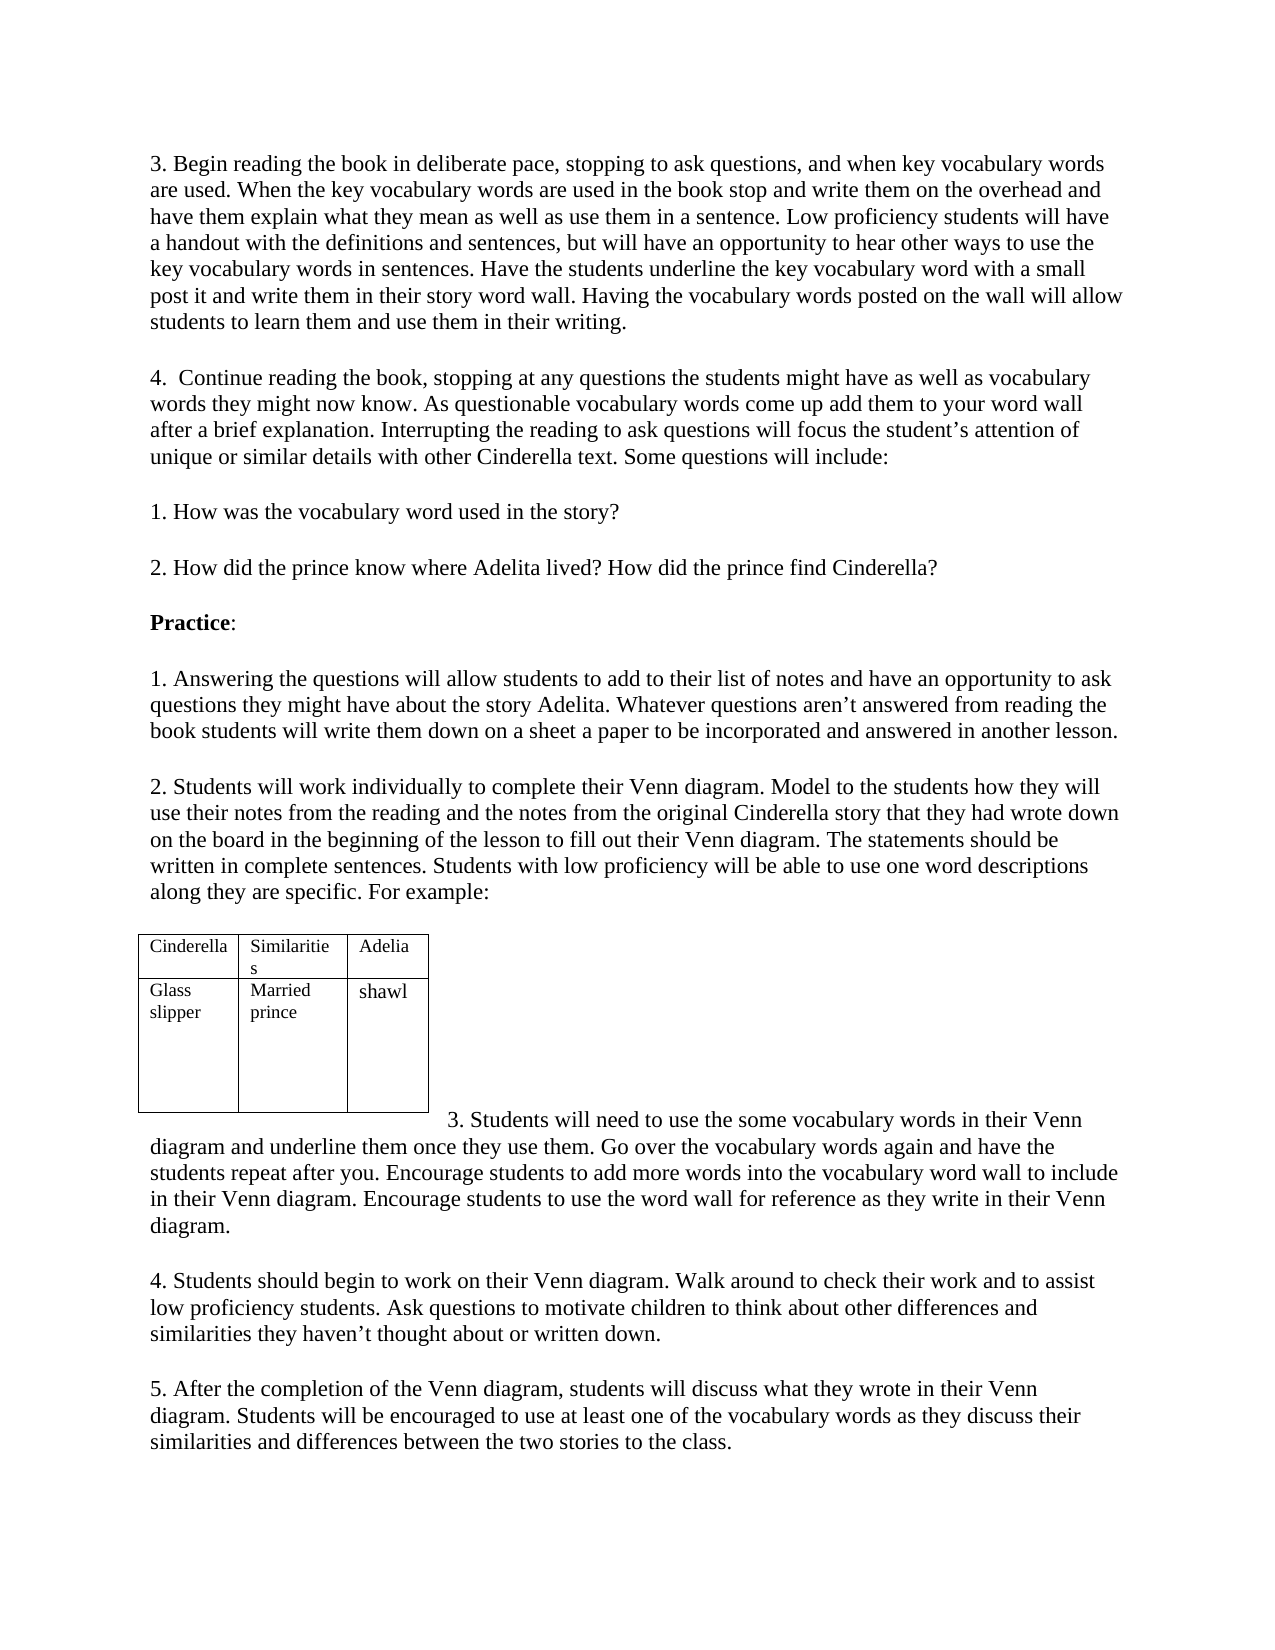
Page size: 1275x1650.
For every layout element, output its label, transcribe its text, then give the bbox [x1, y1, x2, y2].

text 3. Students will need to use the some vocabulary words in their Venn diagram and underline them once they use them. Go over the vocabulary words again and have the students repeat after you. Encourage students to add more words into the vocabulary word wall to include in their Venn diagram. Encourage students to use the word wall for reference as they write in their Venn diagram. [150, 1106, 1125, 1238]
text 2. How did the prince know where Adelita lived? How did the prince find Cinderella? [150, 554, 1125, 580]
text 1. How was the vocabulary word used in the story? [150, 498, 1125, 524]
text 2. Students will work individually to complete their Venn diagram. Model to the students how they will use their notes from the reading and the notes from the original Cinderella story that they had wrote down on the board in the beginning of the lesson to fill out their Venn diagram. The statements should be written in complete sentences. Students with low proficiency will be able to use one word descriptions along they are specific. For example: [150, 773, 1125, 905]
text Practice: [150, 609, 1125, 636]
table_header Cinderella [139, 935, 238, 978]
text 4. Students should begin to work on their Venn diagram. Walk around to check their work and to assist low proficiency students. Ask questions to motivate children to think about other differences and similarities they haven’t thought about or written down. [150, 1267, 1125, 1346]
text 3. Begin reading the book in deliberate pace, stopping to ask questions, and when key vocabulary words are used. When the key vocabulary words are used in the book stop and write them on the overhead and have them explain what they mean as well as use them in a sentence. Low proficiency students will have a handout with the definitions and sentences, but will have an opportunity to hear other ways to use the key vocabulary words in sentences. Have the students underline the key vocabulary word with a small post it and write them in their story word wall. Having the vocabulary words posted on the wall will allow students to learn them and use them in their writing. [150, 150, 1125, 334]
table_cell shawl [348, 979, 428, 1112]
table_cell Glass slipper [139, 979, 238, 1112]
text 4. Continue reading the book, stopping at any questions the students might have as well as vocabulary words they might now know. As questionable vocabulary words come up add them to your word wall after a brief explanation. Interrupting the reading to ask questions will focus the student’s attention of unique or similar details with other Cinderella text. Some questions will include: [150, 364, 1125, 469]
text 5. After the completion of the Venn diagram, students will discuss what they wrote in their Venn diagram. Students will be encouraged to use at least one of the vocabulary words as they discuss their similarities and differences between the two stories to the class. [150, 1376, 1125, 1454]
table_header Similarities [239, 935, 347, 978]
table_cell Married prince [239, 979, 347, 1112]
text 1. Answering the questions will allow students to add to their list of notes and have an opportunity to ask questions they might have about the story Adelita. Whatever questions aren’t answered from reading the book students will write them down on a sheet a paper to be incorporated and answered in another lesson. [150, 665, 1125, 744]
table_header Adelia [348, 935, 428, 978]
